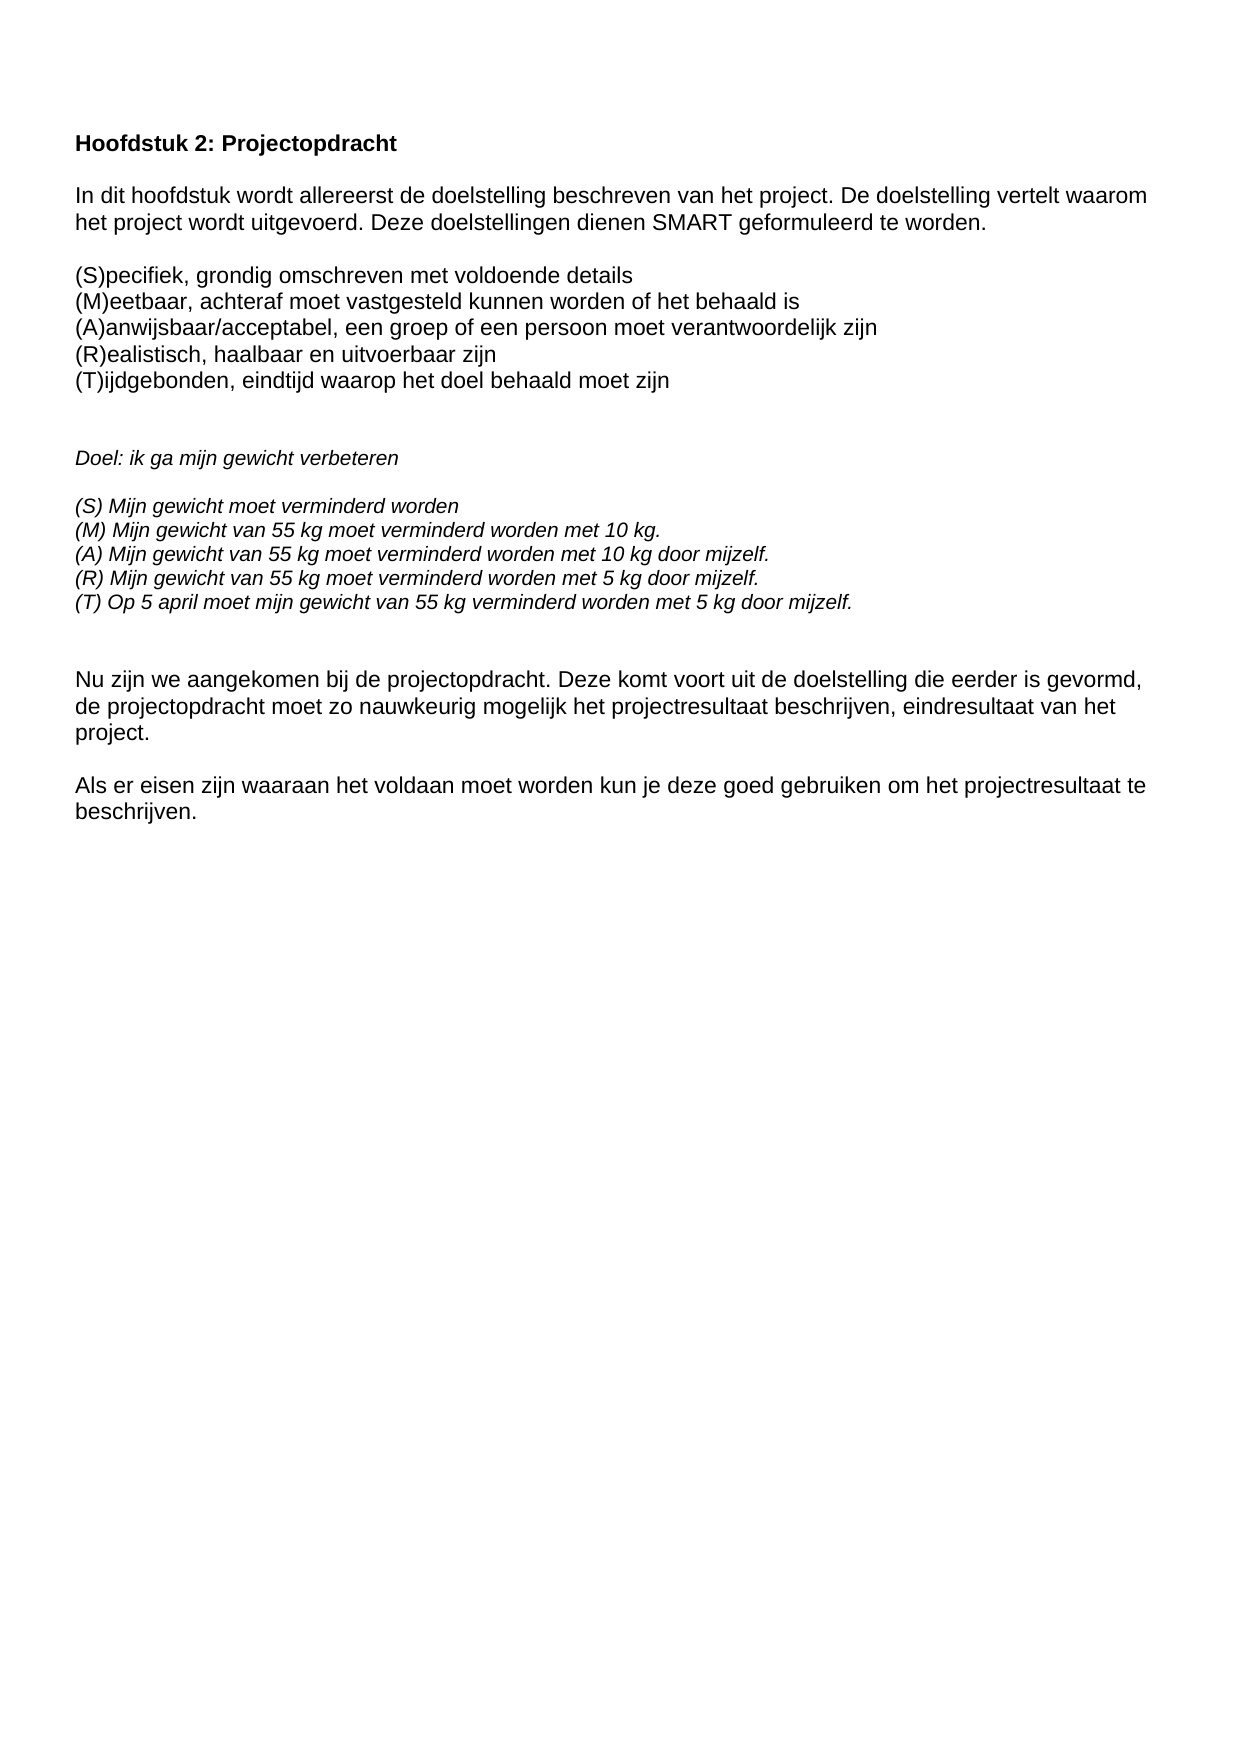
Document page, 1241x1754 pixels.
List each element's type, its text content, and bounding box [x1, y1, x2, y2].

text Doel: ik ga mijn gewicht verbeteren [75, 446, 1165, 470]
text (T)ijdgebonden, eindtijd waarop het doel behaald moet zijn [75, 367, 1165, 393]
text (T) Op 5 april moet mijn gewicht van 55 kg verminderd worden met 5 kg door mijzelf. [75, 590, 1165, 614]
text Als er eisen zijn waaraan het voldaan moet worden kun je deze goed gebruiken om het projectresultaat te beschrijven. [75, 772, 1165, 824]
text Nu zijn we aangekomen bij de projectopdracht. Deze komt voort uit de doelstelling die eerder is gevormd, de projectopdracht moet zo nauwkeurig mogelijk het projectresultaat beschrijven, eindresultaat van het project. [75, 666, 1165, 746]
text (S)pecifiek, grondig omschreven met voldoende details [75, 262, 1165, 288]
text (A) Mijn gewicht van 55 kg moet verminderd worden met 10 kg door mijzelf. [75, 542, 1165, 566]
text (M)eetbaar, achteraf moet vastgesteld kunnen worden of het behaald is [75, 288, 1165, 314]
text (M) Mijn gewicht van 55 kg moet verminderd worden met 10 kg. [75, 518, 1165, 542]
text (A)anwijsbaar/acceptabel, een groep of een persoon moet verantwoordelijk zijn [75, 314, 1165, 341]
text (S) Mijn gewicht moet verminderd worden [75, 494, 1165, 518]
text (R) Mijn gewicht van 55 kg moet verminderd worden met 5 kg door mijzelf. [75, 566, 1165, 590]
text In dit hoofdstuk wordt allereerst de doelstelling beschreven van het project. De doelstelling vertelt waarom het project wordt uitgevoerd. Deze doelstellingen dienen SMART geformuleerd te worden. [75, 182, 1165, 235]
text Hoofdstuk 2: Projectopdracht [75, 130, 1165, 156]
text (R)ealistisch, haalbaar en uitvoerbaar zijn [75, 341, 1165, 367]
